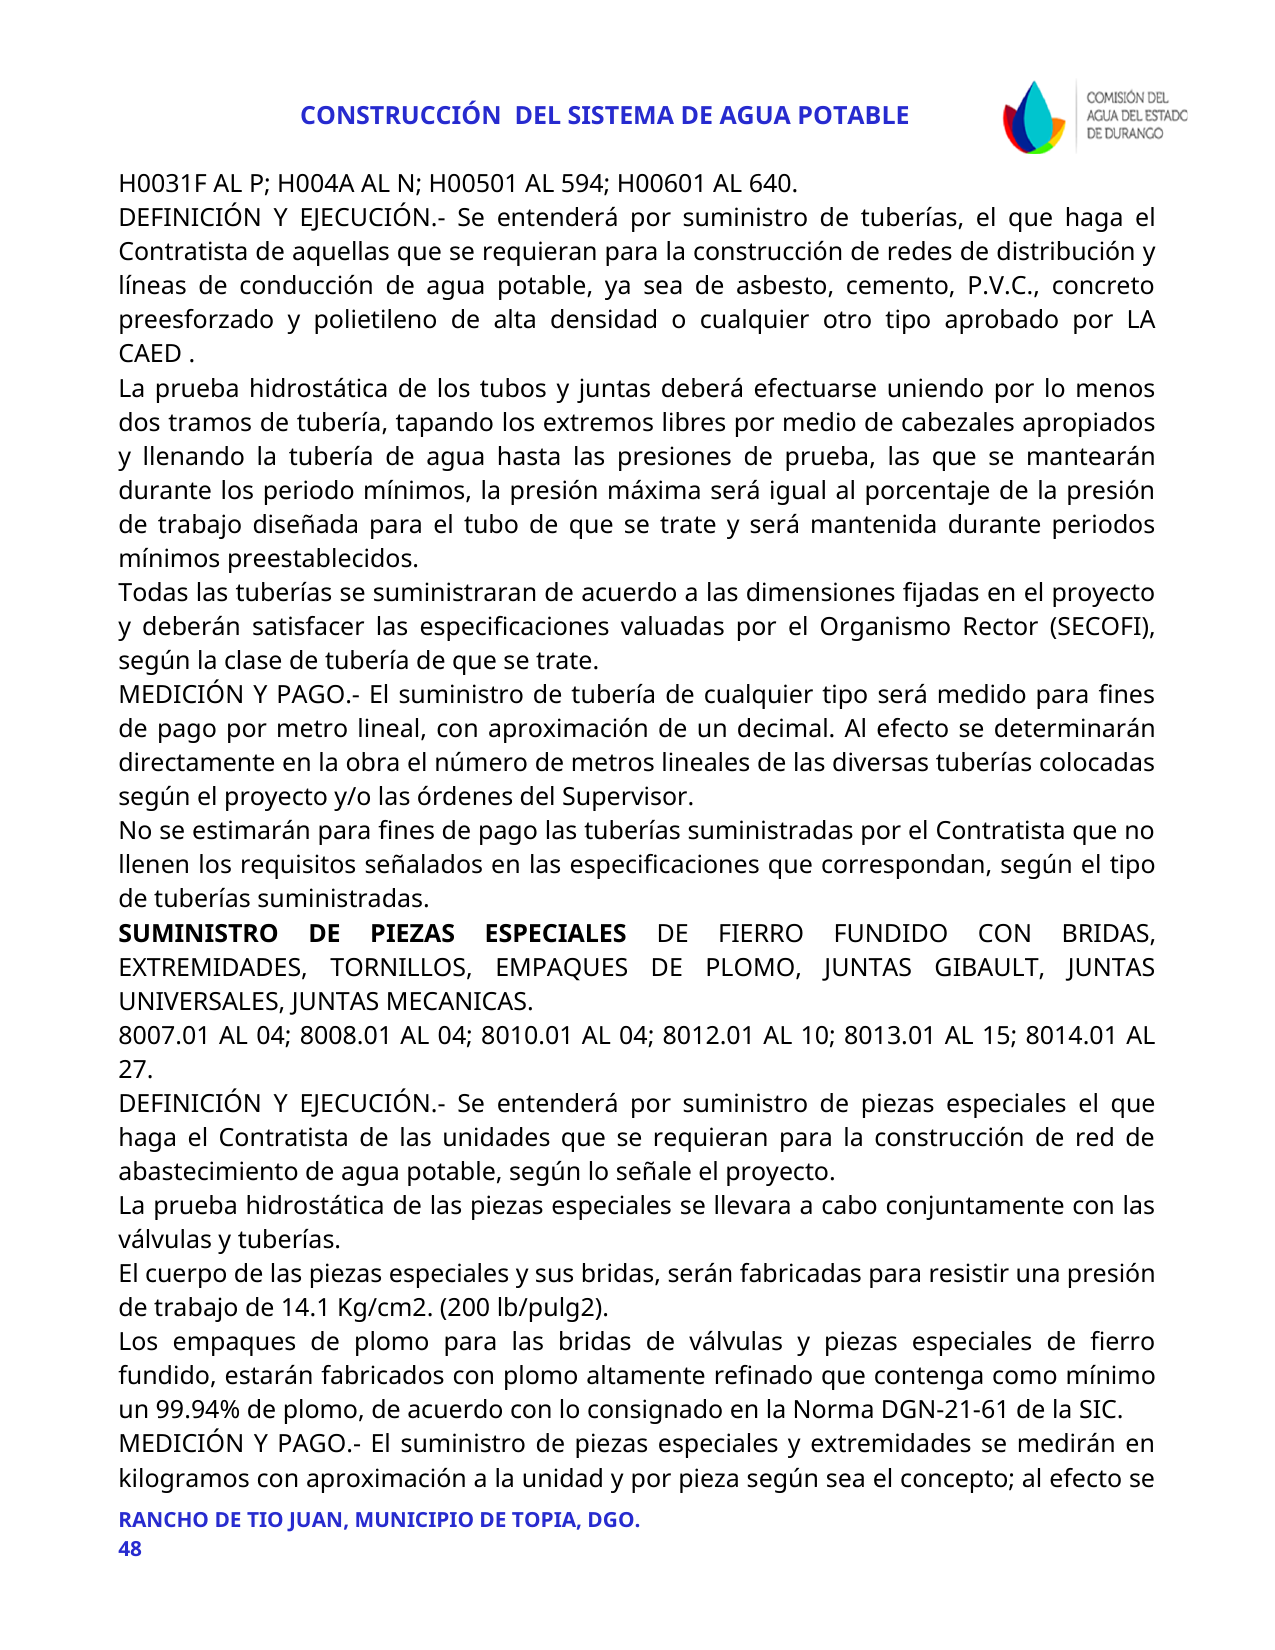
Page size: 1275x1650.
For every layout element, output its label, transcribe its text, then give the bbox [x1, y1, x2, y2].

text Todas las tuberías se suministraran de acuerdo a las dimensiones fijadas en el proyecto y deberán satisfacer las especificaciones valuadas por el Organismo Rector (SECOFI), según la clase de tubería de que se trate. [118, 574, 1157, 677]
text Los empaques de plomo para las bridas de válvulas y piezas especiales de fierro fundido, estarán fabricados con plomo altamente refinado que contenga como mínimo un 99.94% de plomo, de acuerdo con lo consignado en la Norma DGN-21-61 de la SIC. [118, 1324, 1157, 1426]
text DEFINICIÓN Y EJECUCIÓN.- Se entenderá por suministro de tuberías, el que haga el Contratista de aquellas que se requieran para la construcción de redes de distribución y líneas de conducción de agua potable, ya sea de asbesto, cemento, P.V.C., concreto preesforzado y polietileno de alta densidad o cualquier otro tipo aprobado por LA CAED . [118, 200, 1157, 370]
text El cuerpo de las piezas especiales y sus bridas, serán fabricadas para resistir una presión de trabajo de 14.1 Kg/cm2. (200 lb/pulg2). [118, 1256, 1157, 1324]
text H0031F AL P; H004A AL N; H00501 AL 594; H00601 AL 640. [118, 166, 1157, 200]
text MEDICIÓN Y PAGO.- El suministro de tubería de cualquier tipo será medido para fines de pago por metro lineal, con aproximación de un decimal. Al efecto se determinarán directamente en la obra el número de metros lineales de las diversas tuberías colocadas según el proyecto y/o las órdenes del Supervisor. [118, 677, 1157, 813]
text SUMINISTRO DE PIEZAS ESPECIALES DE FIERRO FUNDIDO CON BRIDAS, EXTREMIDADES, TORNILLOS, EMPAQUES DE PLOMO, JUNTAS GIBAULT, JUNTAS UNIVERSALES, JUNTAS MECANICAS. [118, 915, 1157, 1017]
text La prueba hidrostática de las piezas especiales se llevara a cabo conjuntamente con las válvulas y tuberías. [118, 1188, 1157, 1256]
picture [1000, 78, 1191, 157]
text La prueba hidrostática de los tubos y juntas deberá efectuarse uniendo por lo menos dos tramos de tubería, tapando los extremos libres por medio de cabezales apropiados y llenando la tubería de agua hasta las presiones de prueba, las que se mantearán durante los periodo mínimos, la presión máxima será igual al porcentaje de la presión de trabajo diseñada para el tubo de que se trate y será mantenida durante periodos mínimos preestablecidos. [118, 370, 1157, 574]
text No se estimarán para fines de pago las tuberías suministradas por el Contratista que no llenen los requisitos señalados en las especificaciones que correspondan, según el tipo de tuberías suministradas. [118, 813, 1157, 915]
text 8007.01 AL 04; 8008.01 AL 04; 8010.01 AL 04; 8012.01 AL 10; 8013.01 AL 15; 8014.01 AL 27. [118, 1017, 1157, 1086]
text DEFINICIÓN Y EJECUCIÓN.- Se entenderá por suministro de piezas especiales el que haga el Contratista de las unidades que se requieran para la construcción de red de abastecimiento de agua potable, según lo señale el proyecto. [118, 1086, 1157, 1188]
